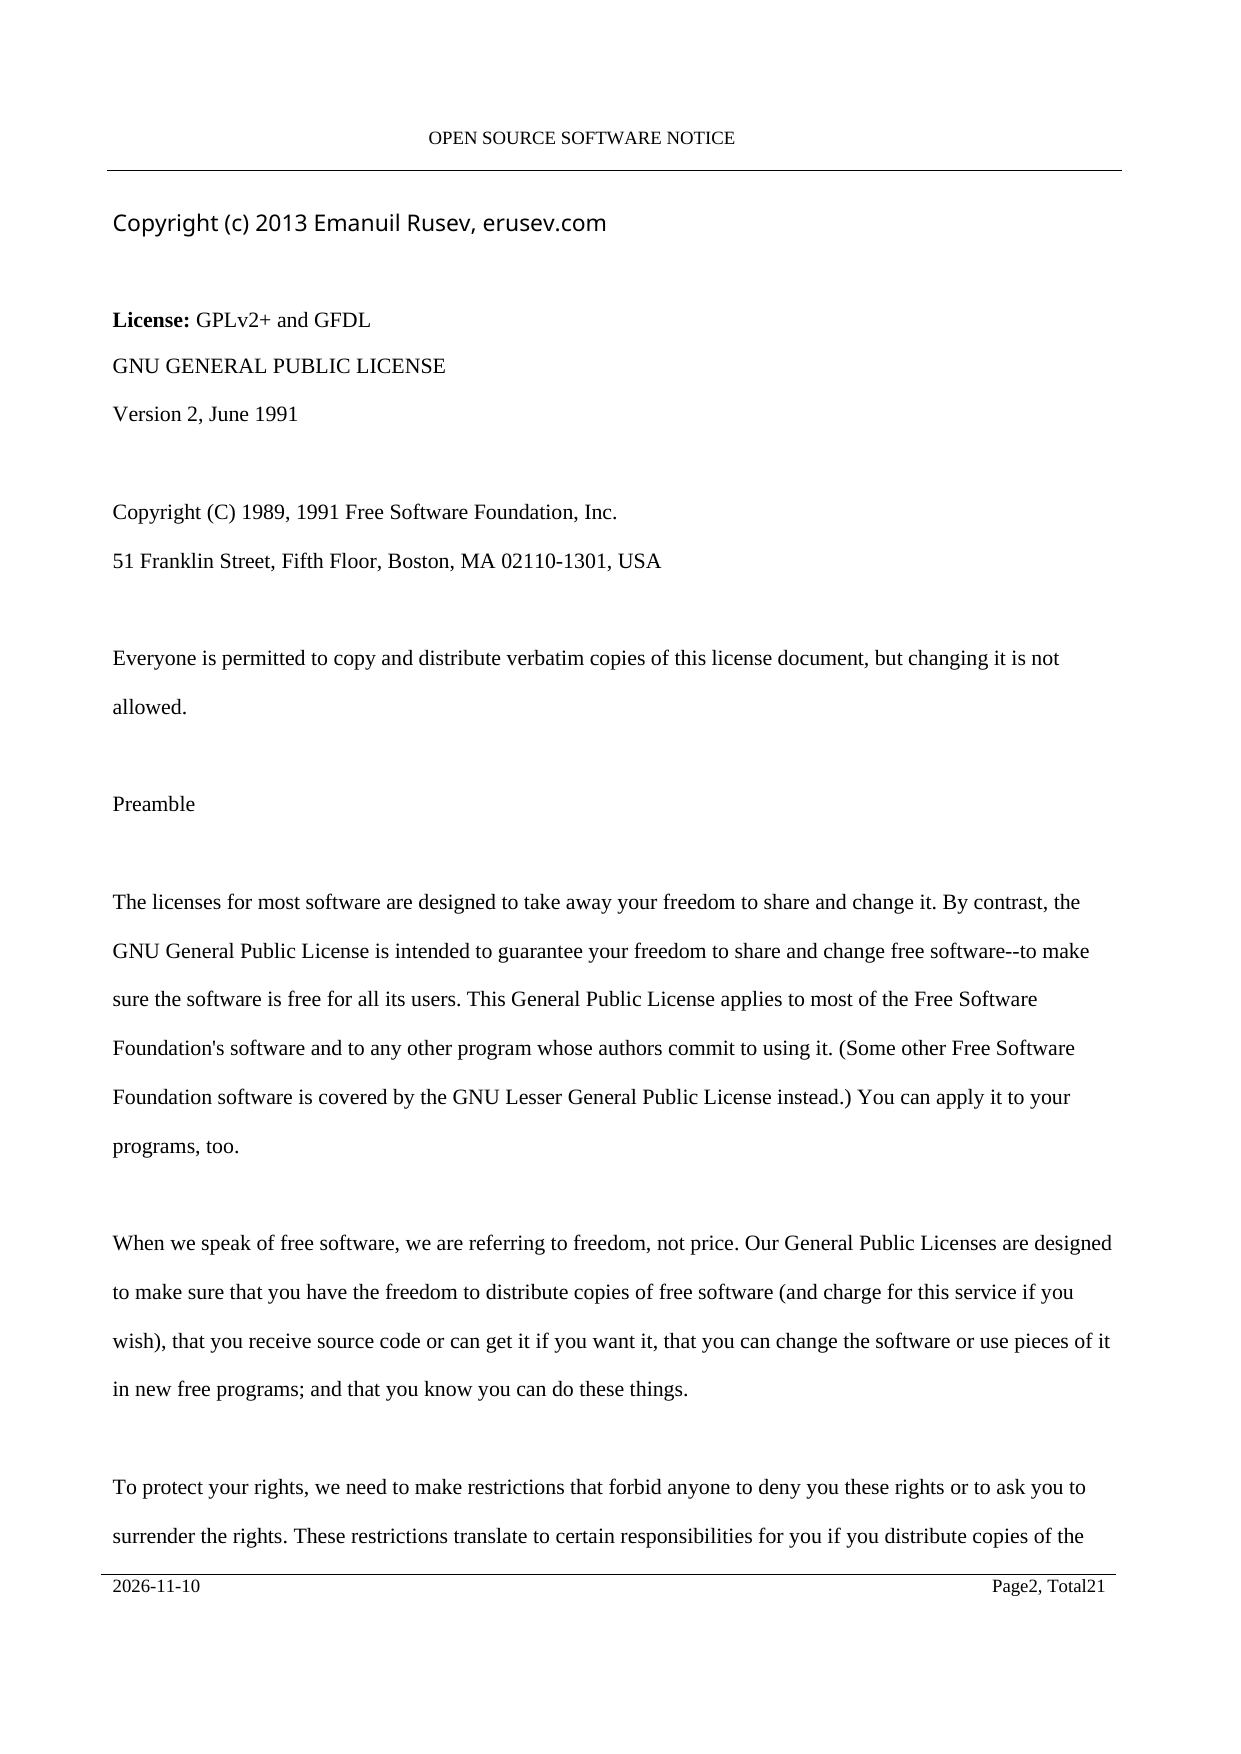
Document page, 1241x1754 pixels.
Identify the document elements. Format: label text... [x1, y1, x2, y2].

text License: GPLv2+ and GFDL [112, 304, 1128, 336]
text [112, 349, 1128, 1551]
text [112, 206, 1128, 288]
